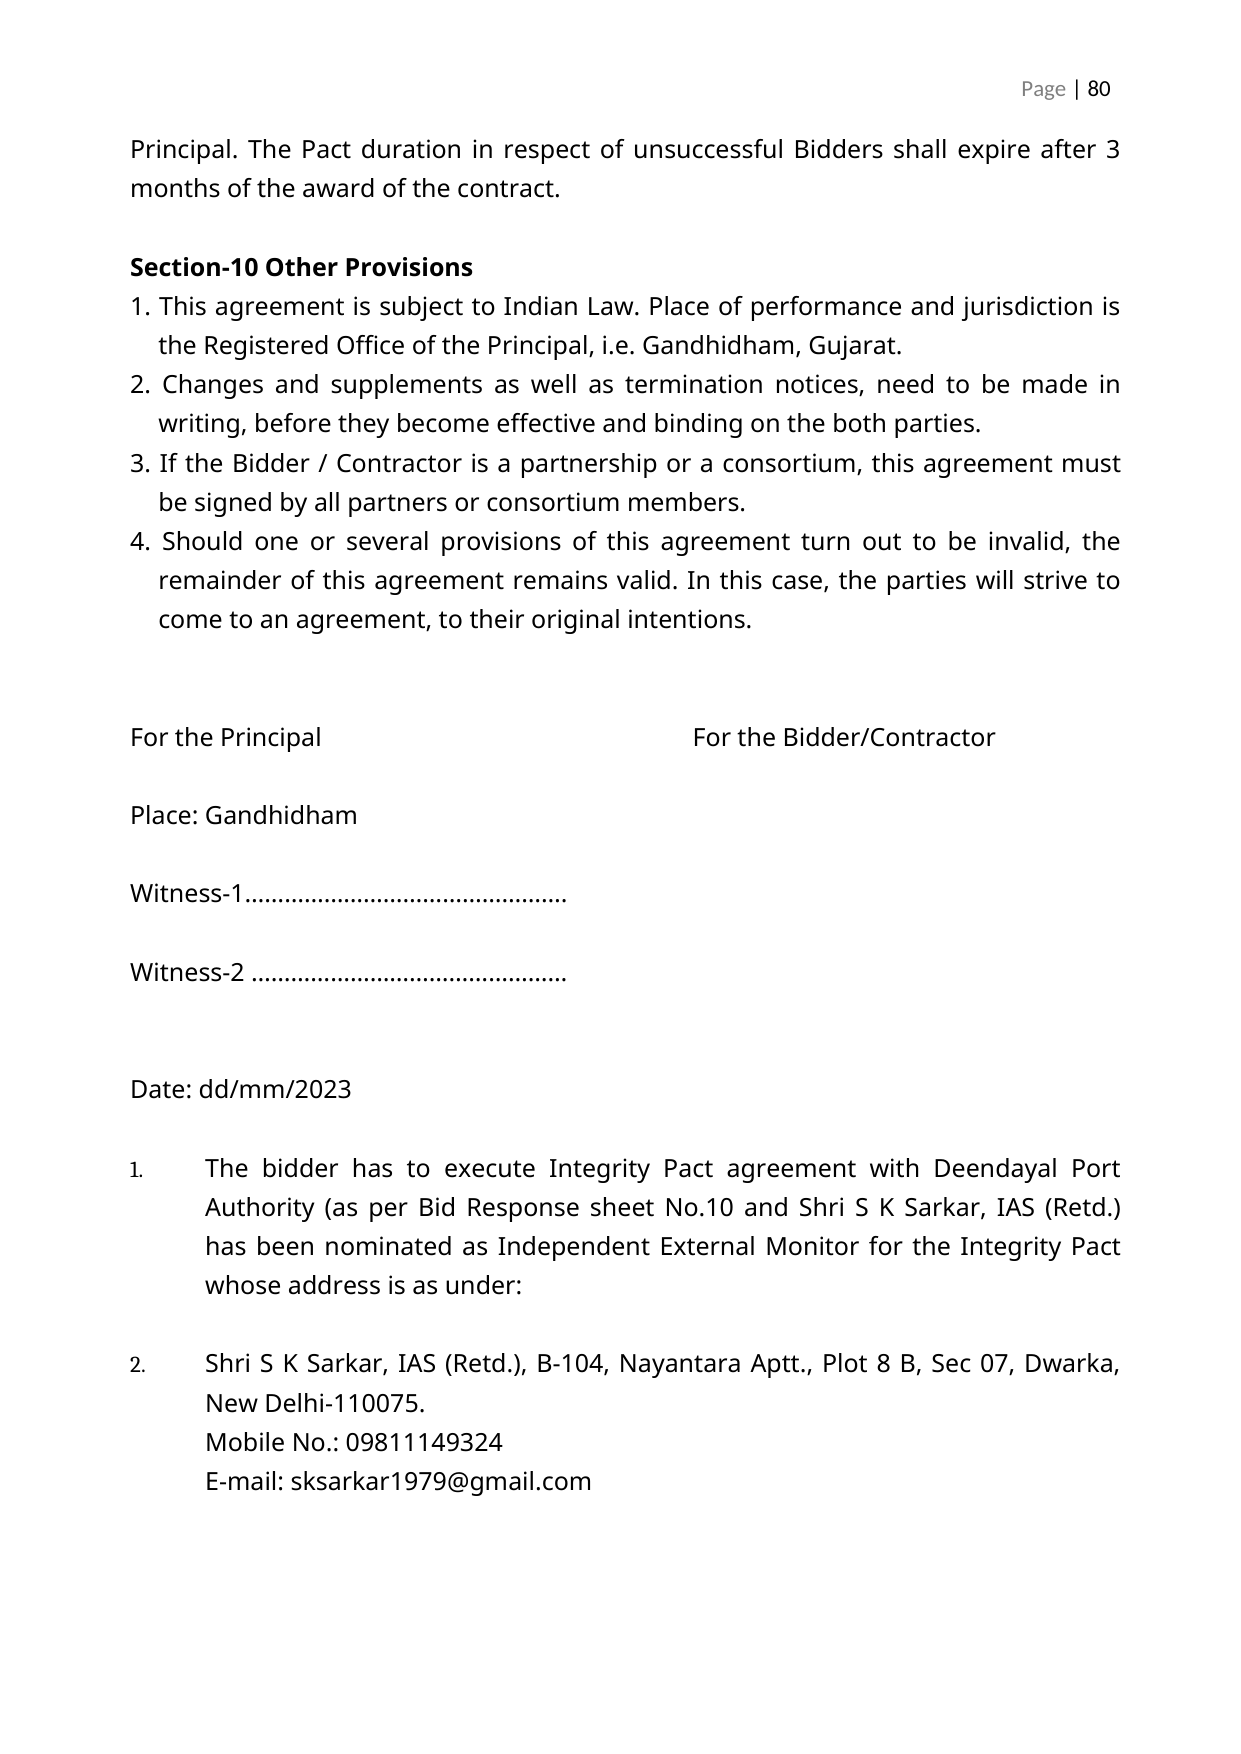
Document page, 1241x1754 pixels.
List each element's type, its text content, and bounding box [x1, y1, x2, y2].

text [130, 132, 1122, 205]
text Place: Gandhidham [130, 798, 1122, 832]
text 3. If the Bidder / Contractor is a partnership or a consortium, this agreement must be signed by all partners or consortium members. [130, 445, 1122, 518]
text Mobile No.: 09811149324 [130, 1424, 1122, 1458]
text Section-10 Other Provisions [130, 249, 1122, 283]
text 4. Should one or several provisions of this agreement turn out to be invalid, the remainder of this agreement remains valid. In this case, the parties will strive to come to an agreement, to their original intentions. [130, 524, 1122, 636]
list The bidder has to execute Integrity Pact agreement with Deendayal Port Authority (as per Bid Response sheet No.10 and Shri S K Sarkar, IAS (Retd.) has been nominated as Independent External Monitor for the Integrity Pact whose address is as under: [130, 1150, 1122, 1302]
text Date: dd/mm/2023 [130, 1072, 1122, 1106]
text Witness-1…………………………………………. [130, 876, 1122, 910]
text 1. This agreement is subject to Indian Law. Place of performance and jurisdiction is the Registered Office of the Principal, i.e. Gandhidham, Gujarat. [130, 289, 1122, 362]
list Shri S K Sarkar, IAS (Retd.), B-104, Nayantara Aptt., Plot 8 B, Sec 07, Dwarka, New Delhi-110075. [130, 1346, 1122, 1419]
text E-mail: sksarkar1979@gmail.com [130, 1464, 1110, 1498]
text For the Principal For the Bidder/Contractor [130, 719, 1122, 793]
text 2. Changes and supplements as well as termination notices, need to be made in writing, before they become effective and binding on the both parties. [130, 367, 1122, 440]
text Witness-2 ………………………………………… [130, 954, 1122, 988]
